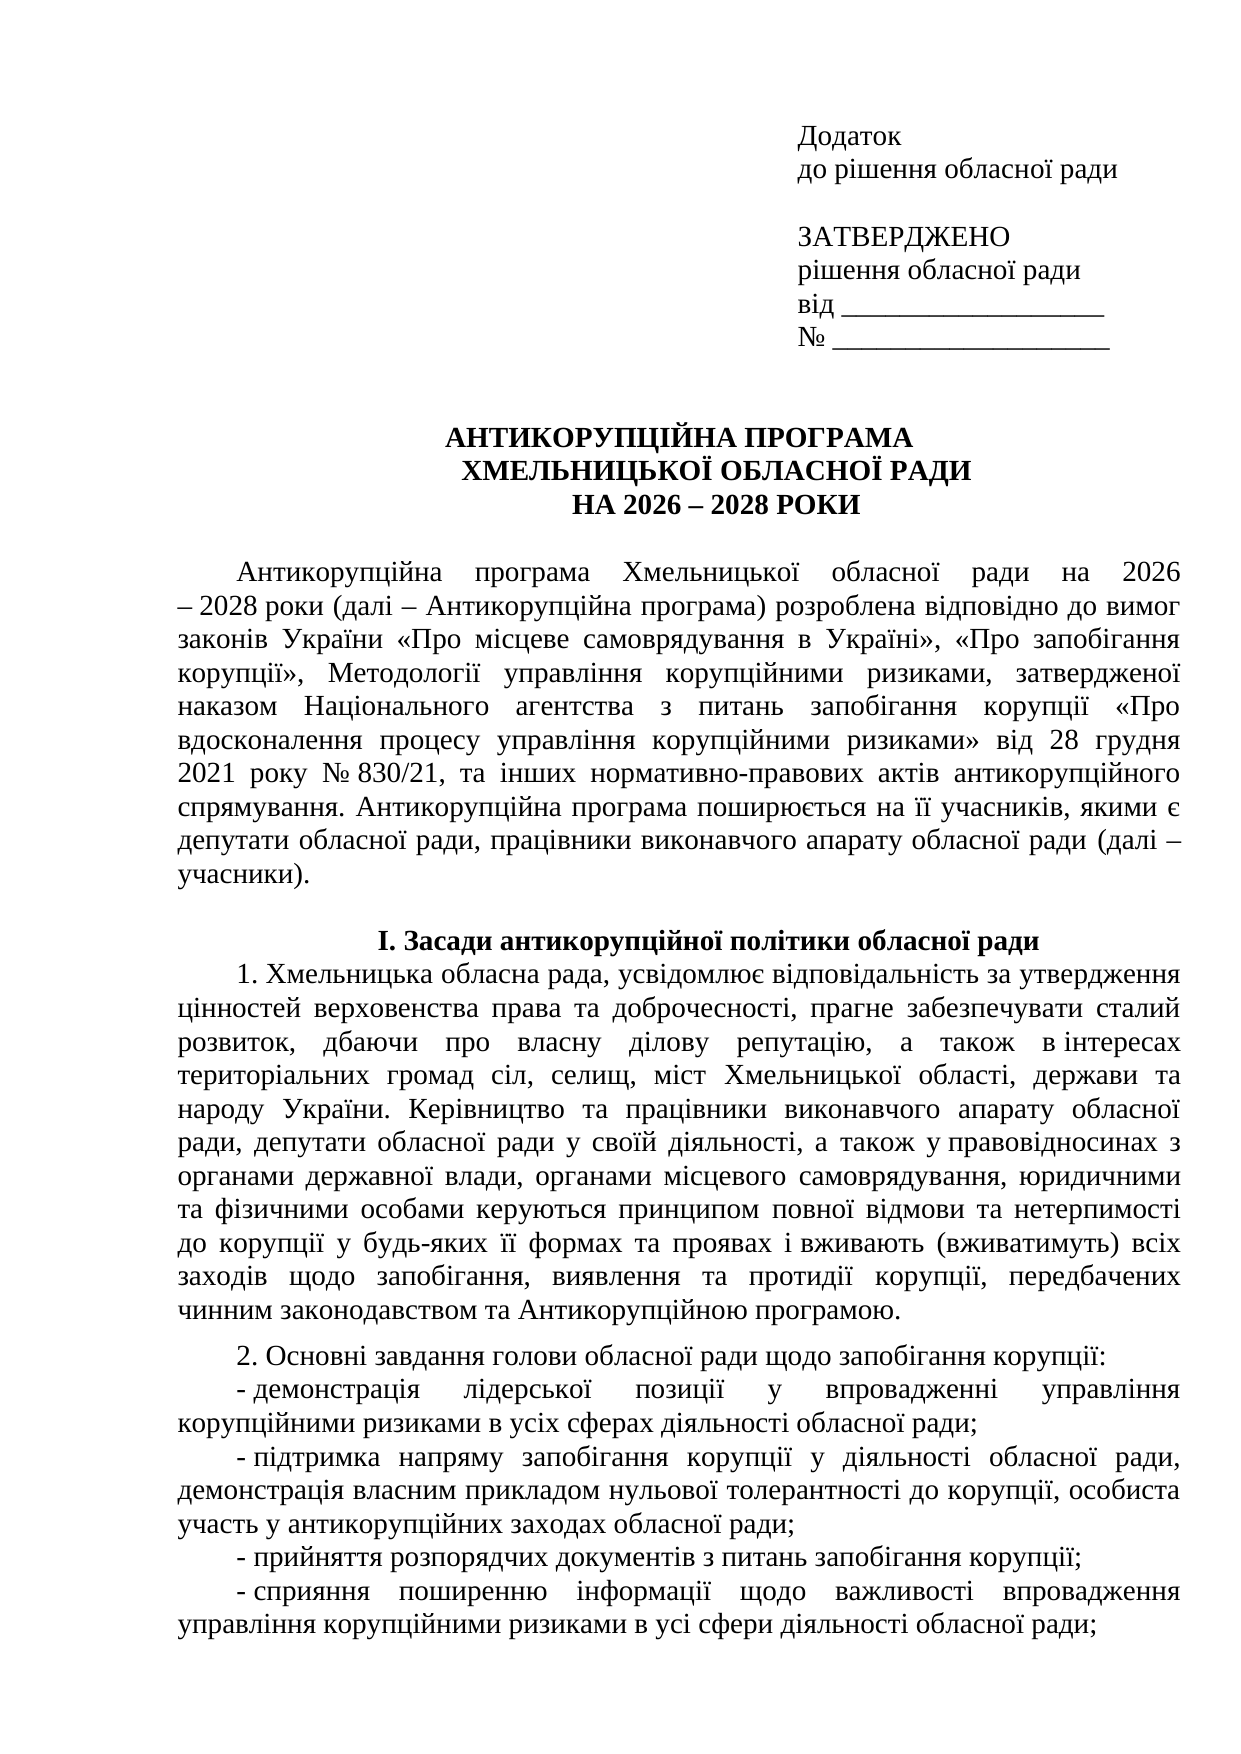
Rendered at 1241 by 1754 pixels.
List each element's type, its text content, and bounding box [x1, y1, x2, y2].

text до рішення обласної ради [177, 152, 1181, 185]
text 2. Основні завдання голови обласної ради щодо запобігання корупції: [177, 1338, 1181, 1372]
text Додаток [177, 118, 1181, 152]
text - демонстрація лідерської позиції у впровадженні управління корупційними ризиками в усіх сферах діяльності обласної ради; [177, 1372, 1181, 1439]
text рішення обласної ради [177, 252, 1181, 286]
text - сприяння поширенню інформації щодо важливості впровадження управління корупційними ризиками в усі сфери діяльності обласної ради; [177, 1573, 1181, 1640]
text І. Засади антикорупційної політики обласної ради [177, 923, 1181, 957]
text АНТИКОРУПЦІЙНА ПРОГРАМА [177, 420, 1181, 453]
text від __________________ [177, 286, 1181, 319]
text - прийняття розпорядчих документів з питань запобігання корупції; [177, 1539, 1181, 1573]
text Антикорупційна програма Хмельницької обласної ради на 2026 – 2028 роки (далі – Антикорупційна програма) розроблена відповідно до вимог законів України «Про місцеве самоврядування в Україні», «Про запобігання корупції», Методології управління корупційними ризиками, затвердженої наказом Національного агентства з питань запобігання корупції «Про вдосконалення процесу управління корупційними ризиками» від 28 грудня 2021 року № 830/21, та інших нормативно-правових актів антикорупційного спрямування. Антикорупційна програма поширюється на її учасників, якими є депутати обласної ради, працівники виконавчого апарату обласної ради (далі – учасники). [177, 554, 1181, 889]
text НА 2026 – 2028 РОКИ [177, 487, 1181, 521]
text № ___________________ [177, 319, 1181, 353]
text 1. Хмельницька обласна рада, усвідомлює відповідальність за утвердження цінностей верховенства права та доброчесності, прагне забезпечувати сталий розвиток, дбаючи про власну ділову репутацію, а також в інтересах територіальних громад сіл, селищ, міст Хмельницької області, держави та народу України. Керівництво та працівники виконавчого апарату обласної ради, депутати обласної ради у своїй діяльності, а також у правовідносинах з органами державної влади, органами місцевого самоврядування, юридичними та фізичними особами керуються принципом повної відмови та нетерпимості до корупції у будь-яких її формах та проявах і вживають (вживатимуть) всіх заходів щодо запобігання, виявлення та протидії корупції, передбачених чинним законодавством та Антикорупційною програмою. [177, 957, 1181, 1326]
text - підтримка напряму запобігання корупції у діяльності обласної ради, демонстрація власним прикладом нульової толерантності до корупції, особиста участь у антикорупційних заходах обласної ради; [177, 1439, 1181, 1539]
text ЗАТВЕРДЖЕНО [177, 219, 1181, 252]
text ХМЕЛЬНИЦЬКОЇ ОБЛАСНОЇ РАДИ [177, 453, 1181, 487]
